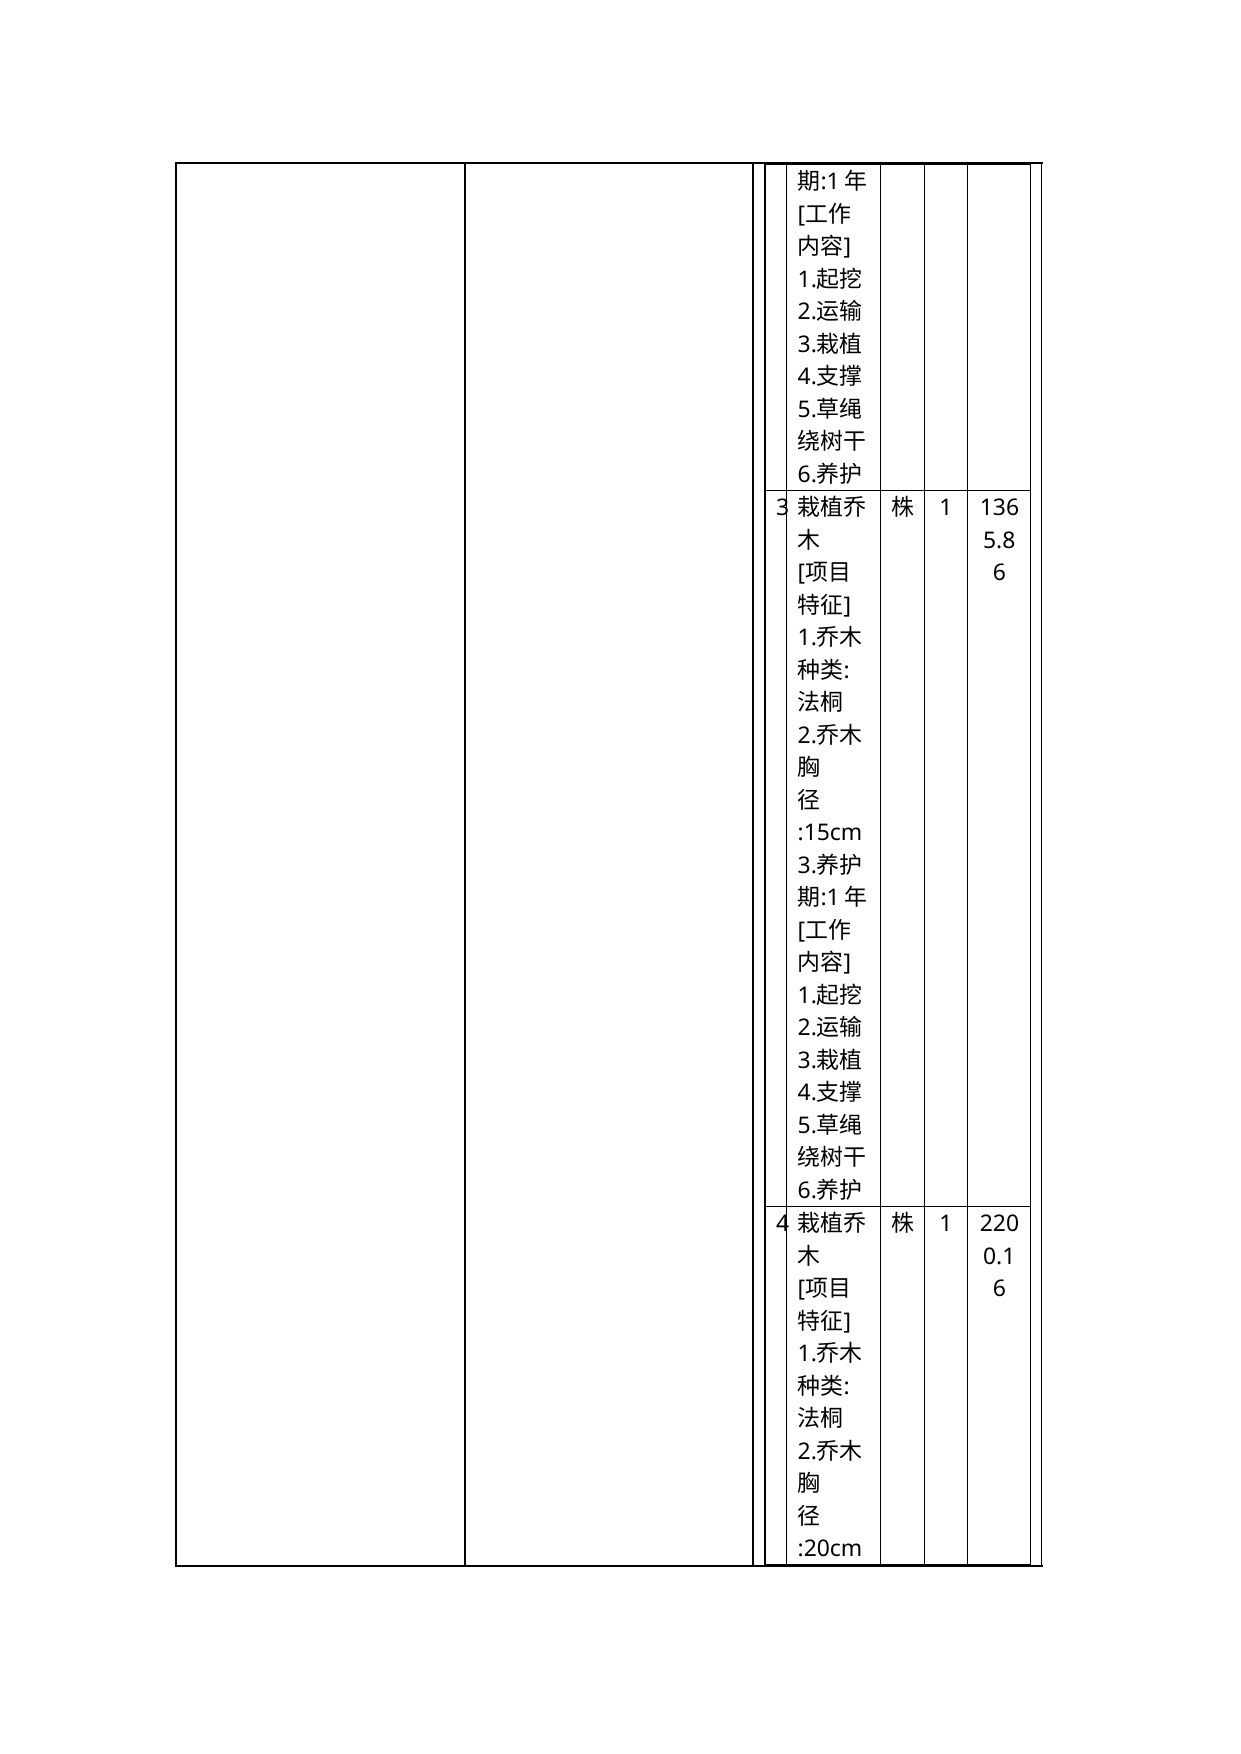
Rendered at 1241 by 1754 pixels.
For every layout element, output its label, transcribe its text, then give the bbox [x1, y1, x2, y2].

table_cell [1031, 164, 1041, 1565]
table_cell 1 [466, 164, 752, 1565]
table_cell [177, 164, 464, 1565]
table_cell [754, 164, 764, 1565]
